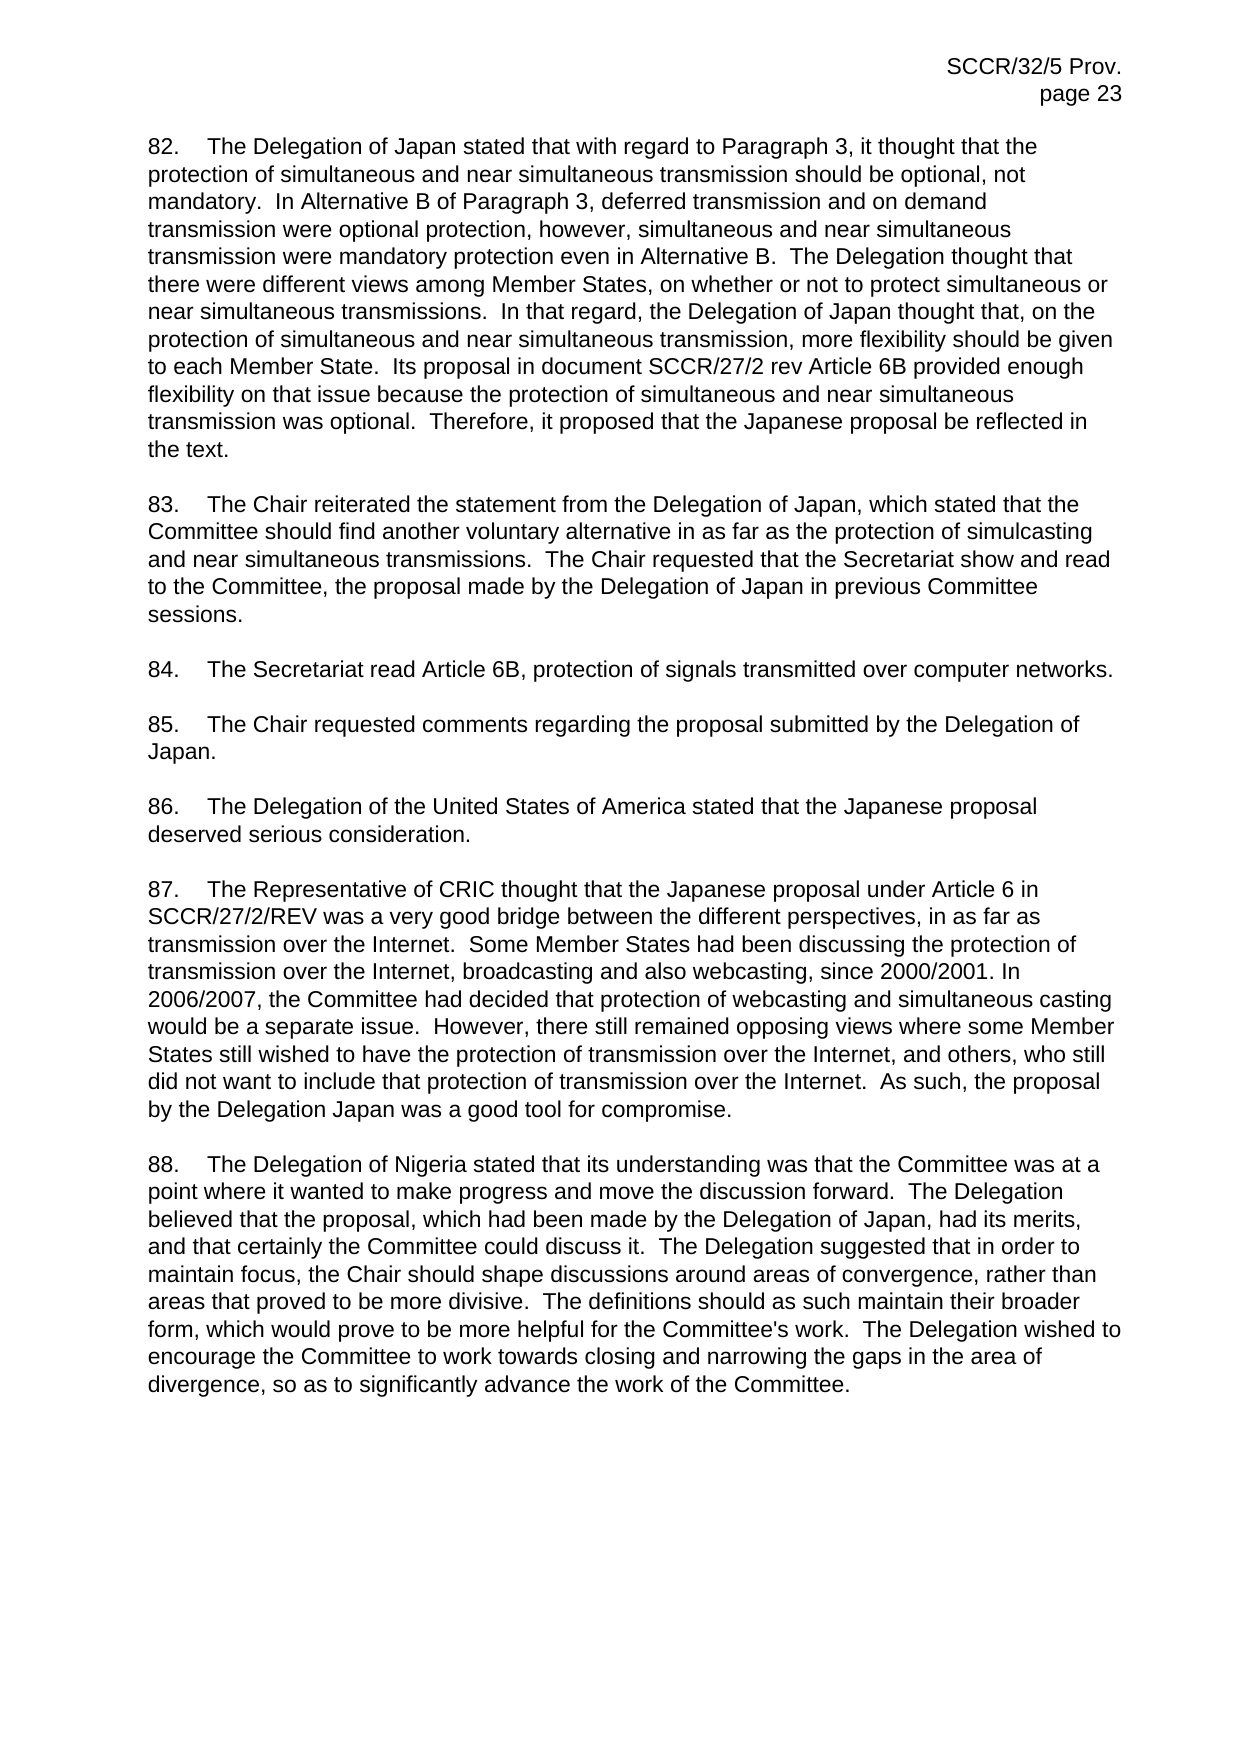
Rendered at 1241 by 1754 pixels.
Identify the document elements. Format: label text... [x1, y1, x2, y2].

list The Delegation of the United States of America stated that the Japanese proposal deserved serious consideration. [148, 792, 1122, 847]
list The Delegation of Japan stated that with regard to Paragraph 3, it thought that the protection of simultaneous and near simultaneous transmission should be optional, not mandatory. In Alternative B of Paragraph 3, deferred transmission and on demand transmission were optional protection, however, simultaneous and near simultaneous transmission were mandatory protection even in Alternative B. The Delegation thought that there were different views among Member States, on whether or not to protect simultaneous or near simultaneous transmissions. In that regard, the Delegation of Japan thought that, on the protection of simultaneous and near simultaneous transmission, more flexibility should be given to each Member State. Its proposal in document SCCR/27/2 rev Article 6B provided enough flexibility on that issue because the protection of simultaneous and near simultaneous transmission was optional. Therefore, it proposed that the Japanese proposal be reflected in the text. [148, 132, 1122, 462]
list The Representative of CRIC thought that the Japanese proposal under Article 6 in SCCR/27/2/REV was a very good bridge between the different perspectives, in as far as transmission over the Internet. Some Member States had been discussing the protection of transmission over the Internet, broadcasting and also webcasting, since 2000/2001. In 2006/2007, the Committee had decided that protection of webcasting and simultaneous casting would be a separate issue. However, there still remained opposing views where some Member States still wished to have the protection of transmission over the Internet, and others, who still did not want to include that protection of transmission over the Internet. As such, the proposal by the Delegation Japan was a good tool for compromise. [148, 875, 1122, 1122]
list The Delegation of Nigeria stated that its understanding was that the Committee was at a point where it wanted to make progress and move the discussion forward. The Delegation believed that the proposal, which had been made by the Delegation of Japan, had its merits, and that certainly the Committee could discuss it. The Delegation suggested that in order to maintain focus, the Chair should shape discussions around areas of convergence, rather than areas that proved to be more divisive. The definitions should as such maintain their broader form, which would prove to be more helpful for the Committee's work. The Delegation wished to encourage the Committee to work towards closing and narrowing the gaps in the area of divergence, so as to significantly advance the work of the Committee. [148, 1150, 1122, 1397]
list The Secretariat read Article 6B, protection of signals transmitted over computer networks. [148, 655, 1122, 682]
list The Chair requested comments regarding the proposal submitted by the Delegation of Japan. [148, 710, 1122, 765]
list The Chair reiterated the statement from the Delegation of Japan, which stated that the Committee should find another voluntary alternative in as far as the protection of simulcasting and near simultaneous transmissions. The Chair requested that the Secretariat show and read to the Committee, the proposal made by the Delegation of Japan in previous Committee sessions. [148, 490, 1122, 627]
